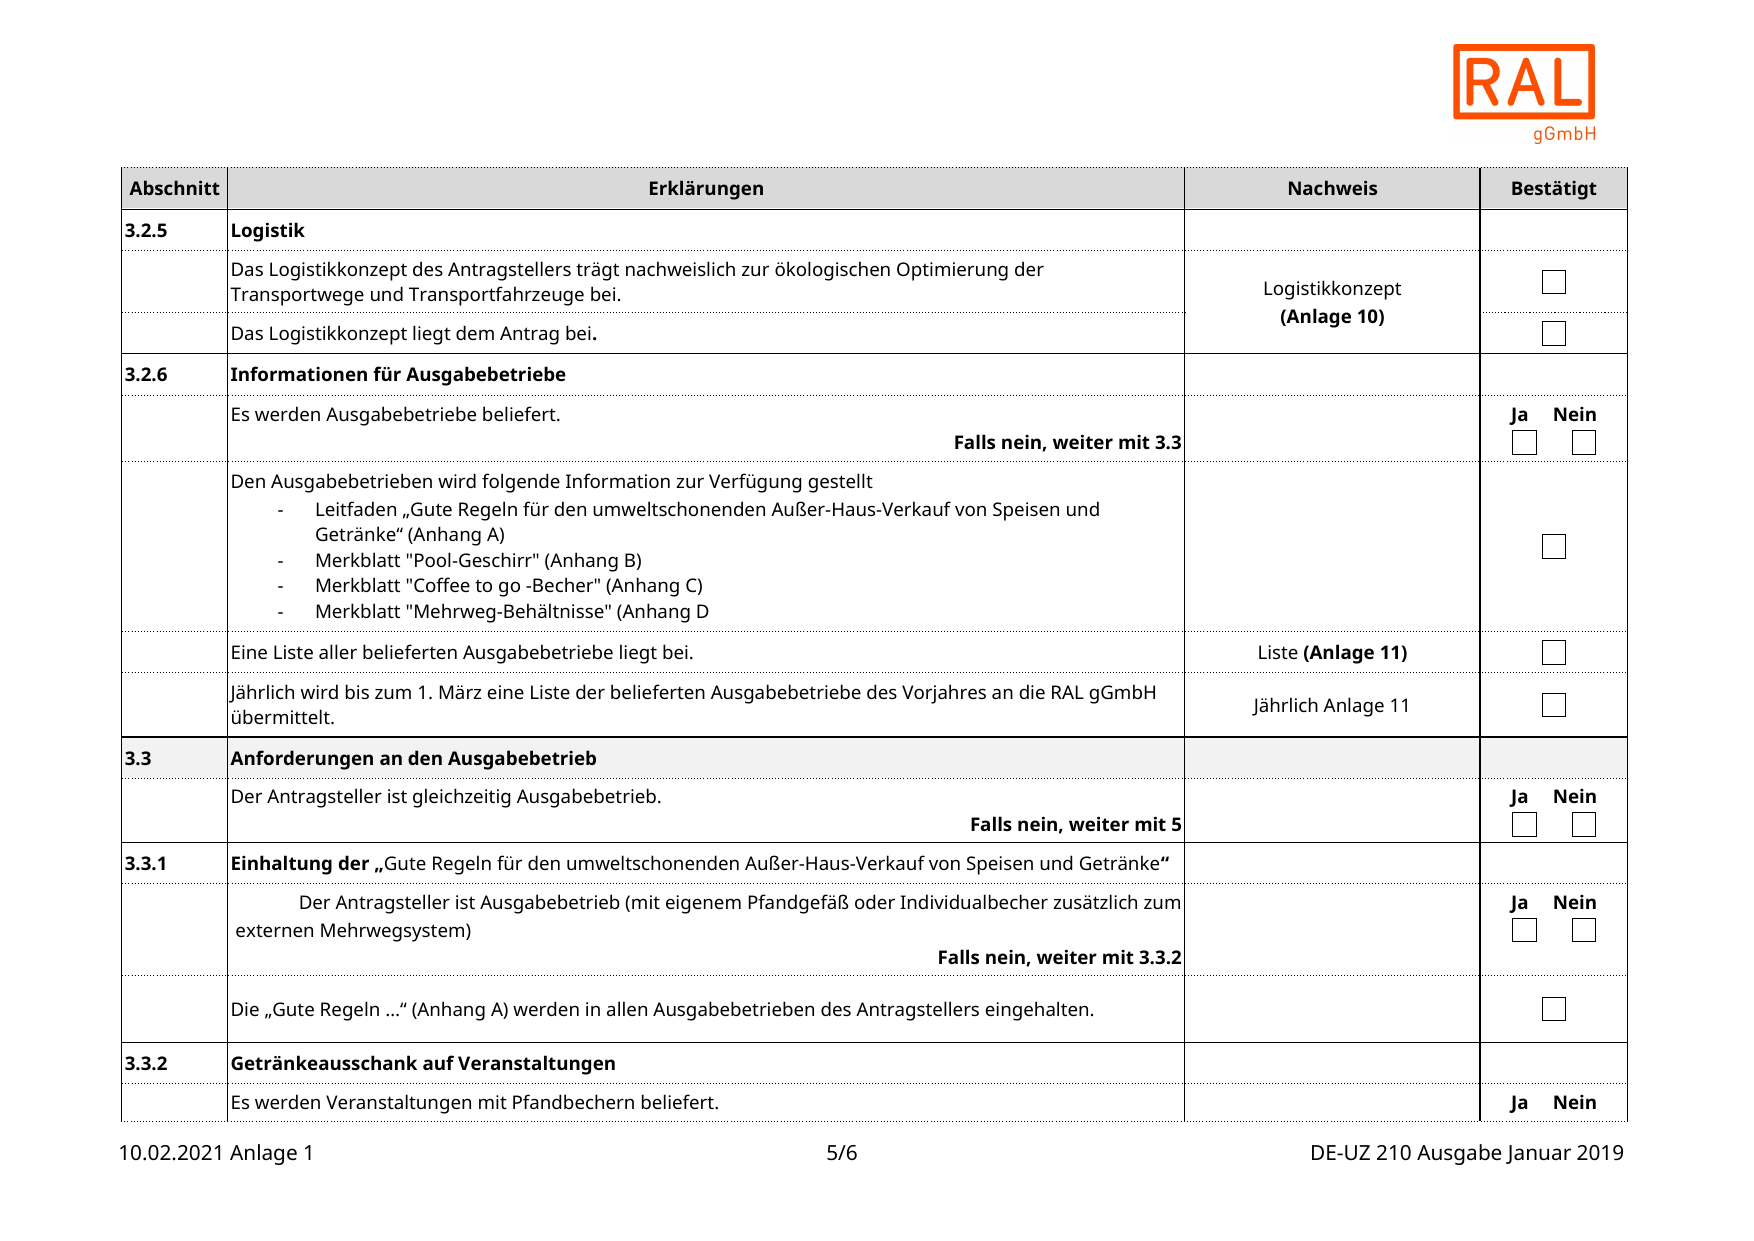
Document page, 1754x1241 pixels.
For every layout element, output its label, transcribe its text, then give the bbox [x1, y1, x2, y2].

table_cell [1481, 672, 1627, 736]
table_cell Es werden Ausgabebetriebe beliefert. Falls nein, weiter mit 3.3 [228, 395, 1184, 461]
table_cell Jährlich wird bis zum 1. März eine Liste der belieferten Ausgabebetriebe des Vorjahres an die RAL gGmbH übermittelt. [228, 672, 1184, 736]
table_cell [1185, 354, 1479, 395]
table_cell [1481, 1043, 1627, 1083]
table_header Erklärungen [228, 167, 1184, 208]
table_cell [1185, 210, 1479, 250]
table_cell 3.3.1 [122, 843, 227, 883]
table_cell Getränkeausschank auf Veranstaltungen [228, 1043, 1184, 1083]
table_cell Logistik [228, 210, 1184, 250]
table_cell [1481, 631, 1627, 672]
picture [1453, 44, 1595, 144]
table_cell [122, 778, 227, 842]
table_cell Ja Nein [1481, 883, 1627, 975]
table_cell 3.3.2 [122, 1043, 227, 1083]
table_cell [1481, 210, 1627, 250]
table_cell [122, 883, 227, 975]
table_cell Der Antragsteller ist gleichzeitig Ausgabebetrieb. Falls nein, weiter mit 5 [228, 778, 1184, 842]
table_cell [1185, 843, 1479, 883]
table_cell Einhaltung der „Gute Regeln für den umweltschonenden Außer-Haus-Verkauf von Speisen und Getränke“ [228, 843, 1184, 883]
table_cell Ja Nein [1481, 395, 1627, 461]
table_cell Die „Gute Regeln …“ (Anhang A) werden in allen Ausgabebetrieben des Antragstellers eingehalten. [228, 975, 1184, 1042]
table_cell [122, 312, 227, 353]
table_cell [122, 975, 227, 1042]
table_cell [1185, 975, 1479, 1042]
table_cell Ja Nein [1481, 1083, 1627, 1121]
table_cell Liste (Anlage 11) [1185, 631, 1479, 672]
table_cell Den Ausgabebetrieben wird folgende Information zur Verfügung gestellt Leitfaden „Gute Regeln für den umweltschonenden Außer-Haus-Verkauf von Speisen und Getränke“ (Anhang A) Merkblatt "Pool-Geschirr" (Anhang B) Merkblatt "Coffee to go -Becher" (Anhang C) Merkblatt "Mehrweg-Behältnisse" (Anhang D [228, 461, 1184, 631]
table_cell Der Antragsteller ist Ausgabebetrieb (mit eigenem Pfandgefäß oder Individualbecher zusätzlich zum externen Mehrwegsystem) Falls nein, weiter mit 3.3.2 [228, 883, 1184, 975]
table_header Bestätigt [1481, 167, 1627, 208]
table_cell Logistikkonzept (Anlage 10) [1185, 250, 1479, 353]
table_cell Anforderungen an den Ausgabebetrieb [228, 738, 1184, 778]
table_cell [1185, 1083, 1479, 1121]
table_cell [122, 672, 227, 736]
table_cell Eine Liste aller belieferten Ausgabebetriebe liegt bei. [228, 631, 1184, 672]
table_cell [1185, 461, 1479, 631]
table_cell [122, 1083, 227, 1121]
table_cell [1481, 250, 1627, 312]
table_cell Informationen für Ausgabebetriebe [228, 354, 1184, 395]
table_header Abschnitt [122, 167, 227, 208]
table_cell [122, 395, 227, 461]
table_cell [1185, 1043, 1479, 1083]
table_cell [1481, 461, 1627, 631]
table_cell Das Logistikkonzept liegt dem Antrag bei. [228, 312, 1184, 353]
table_cell [122, 631, 227, 672]
table_cell [1481, 975, 1627, 1042]
table_cell [1481, 738, 1627, 778]
table_cell 3.2.5 [122, 210, 227, 250]
table_cell [122, 250, 227, 312]
table_cell [1481, 354, 1627, 395]
table_cell [122, 461, 227, 631]
table_cell [1481, 843, 1627, 883]
table_cell [1185, 883, 1479, 975]
table_cell [1481, 312, 1627, 353]
table_cell 3.3 [122, 738, 227, 778]
table_cell [1185, 778, 1479, 842]
table_cell Ja Nein [1481, 778, 1627, 842]
table_cell Das Logistikkonzept des Antragstellers trägt nachweislich zur ökologischen Optimierung der Transportwege und Transportfahrzeuge bei. [228, 250, 1184, 312]
table_header Nachweis [1185, 167, 1480, 208]
table_cell 3.2.6 [122, 354, 227, 395]
table_cell [1185, 395, 1479, 461]
table_cell Es werden Veranstaltungen mit Pfandbechern beliefert. Falls nein, weiter mit 5 [228, 1083, 1184, 1121]
table_cell Jährlich Anlage 11 [1185, 672, 1479, 736]
table_cell [1185, 738, 1479, 778]
